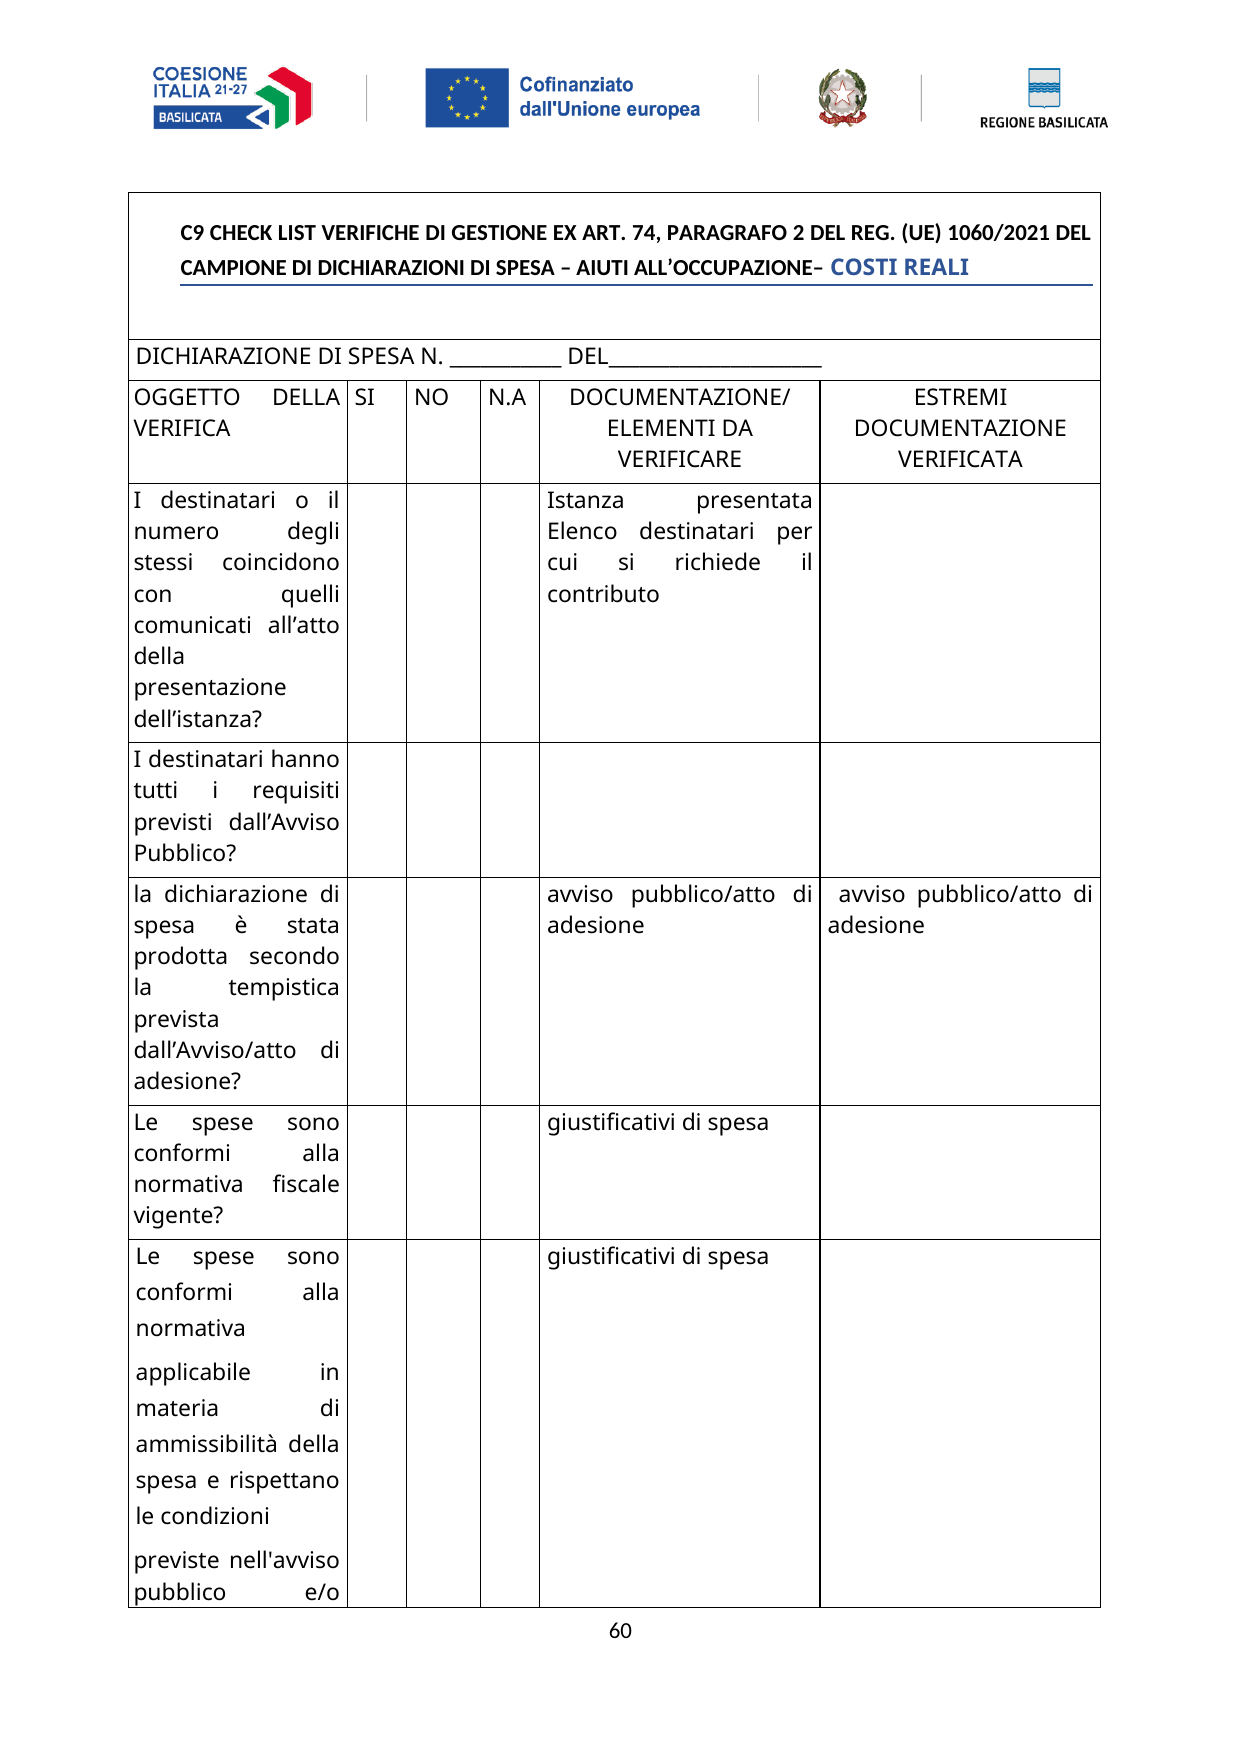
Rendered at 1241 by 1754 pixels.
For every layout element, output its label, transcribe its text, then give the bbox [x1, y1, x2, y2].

table_cell avviso pubblico/atto di adesione [540, 878, 819, 1105]
table_cell NO [407, 381, 480, 483]
table_cell giustificativi di spesa [540, 1106, 819, 1239]
table_cell [348, 878, 406, 1105]
table_cell [821, 484, 1100, 742]
table_cell DOCUMENTAZIONE/ELEMENTI DA VERIFICARE [540, 381, 819, 483]
table_cell [481, 743, 539, 877]
table_cell [540, 743, 819, 877]
table_cell [348, 743, 406, 877]
table_cell N.A [481, 381, 539, 483]
table_cell [407, 878, 480, 1105]
table_cell I destinatari hanno tutti i requisiti previsti dall’Avviso Pubblico? [129, 743, 347, 877]
table_cell Le spese sono conformi alla normativa fiscale vigente? [129, 1106, 347, 1239]
table_cell [348, 1240, 406, 1607]
table_cell [821, 1240, 1100, 1607]
table_cell avviso pubblico/atto di adesione [821, 878, 1100, 1105]
table_cell [407, 1106, 480, 1239]
table_cell [407, 743, 480, 877]
table_cell [407, 484, 480, 742]
table_cell Istanza presentata Elenco destinatari per cui si richiede il contributo [540, 484, 819, 742]
table_cell [407, 1240, 480, 1607]
table_cell [481, 1106, 539, 1239]
table_cell ESTREMI DOCUMENTAZIONE VERIFICATA [821, 381, 1100, 483]
table_cell [821, 1106, 1100, 1239]
table_cell [481, 1240, 539, 1607]
table_cell [348, 1106, 406, 1239]
table_header C9 CHECK LIST VERIFICHE DI GESTIONE EX ART. 74, PARAGRAFO 2 DEL REG. (UE) 1060/2021 DEL CAMPIONE DI DICHIARAZIONI DI SPESA – AIUTI ALL’OCCUPAZIONE– COSTI REALI [129, 193, 1100, 339]
picture [51, 6, 1189, 172]
table_cell I destinatari o il numero degli stessi coincidono con quelli comunicati all’atto della presentazione dell’istanza? [129, 484, 347, 742]
table_cell [348, 484, 406, 742]
table_cell DICHIARAZIONE DI SPESA N. ___________ DEL_____________________ [129, 340, 1100, 380]
table_cell [481, 878, 539, 1105]
table_cell [481, 484, 539, 742]
table_cell [821, 743, 1100, 877]
table_cell giustificativi di spesa [540, 1240, 819, 1607]
table_cell la dichiarazione di spesa è stata prodotta secondo la tempistica prevista dall’Avviso/atto di adesione? [129, 878, 347, 1105]
table_cell SI [348, 381, 406, 483]
table_cell OGGETTO DELLA VERIFICA [129, 381, 347, 483]
